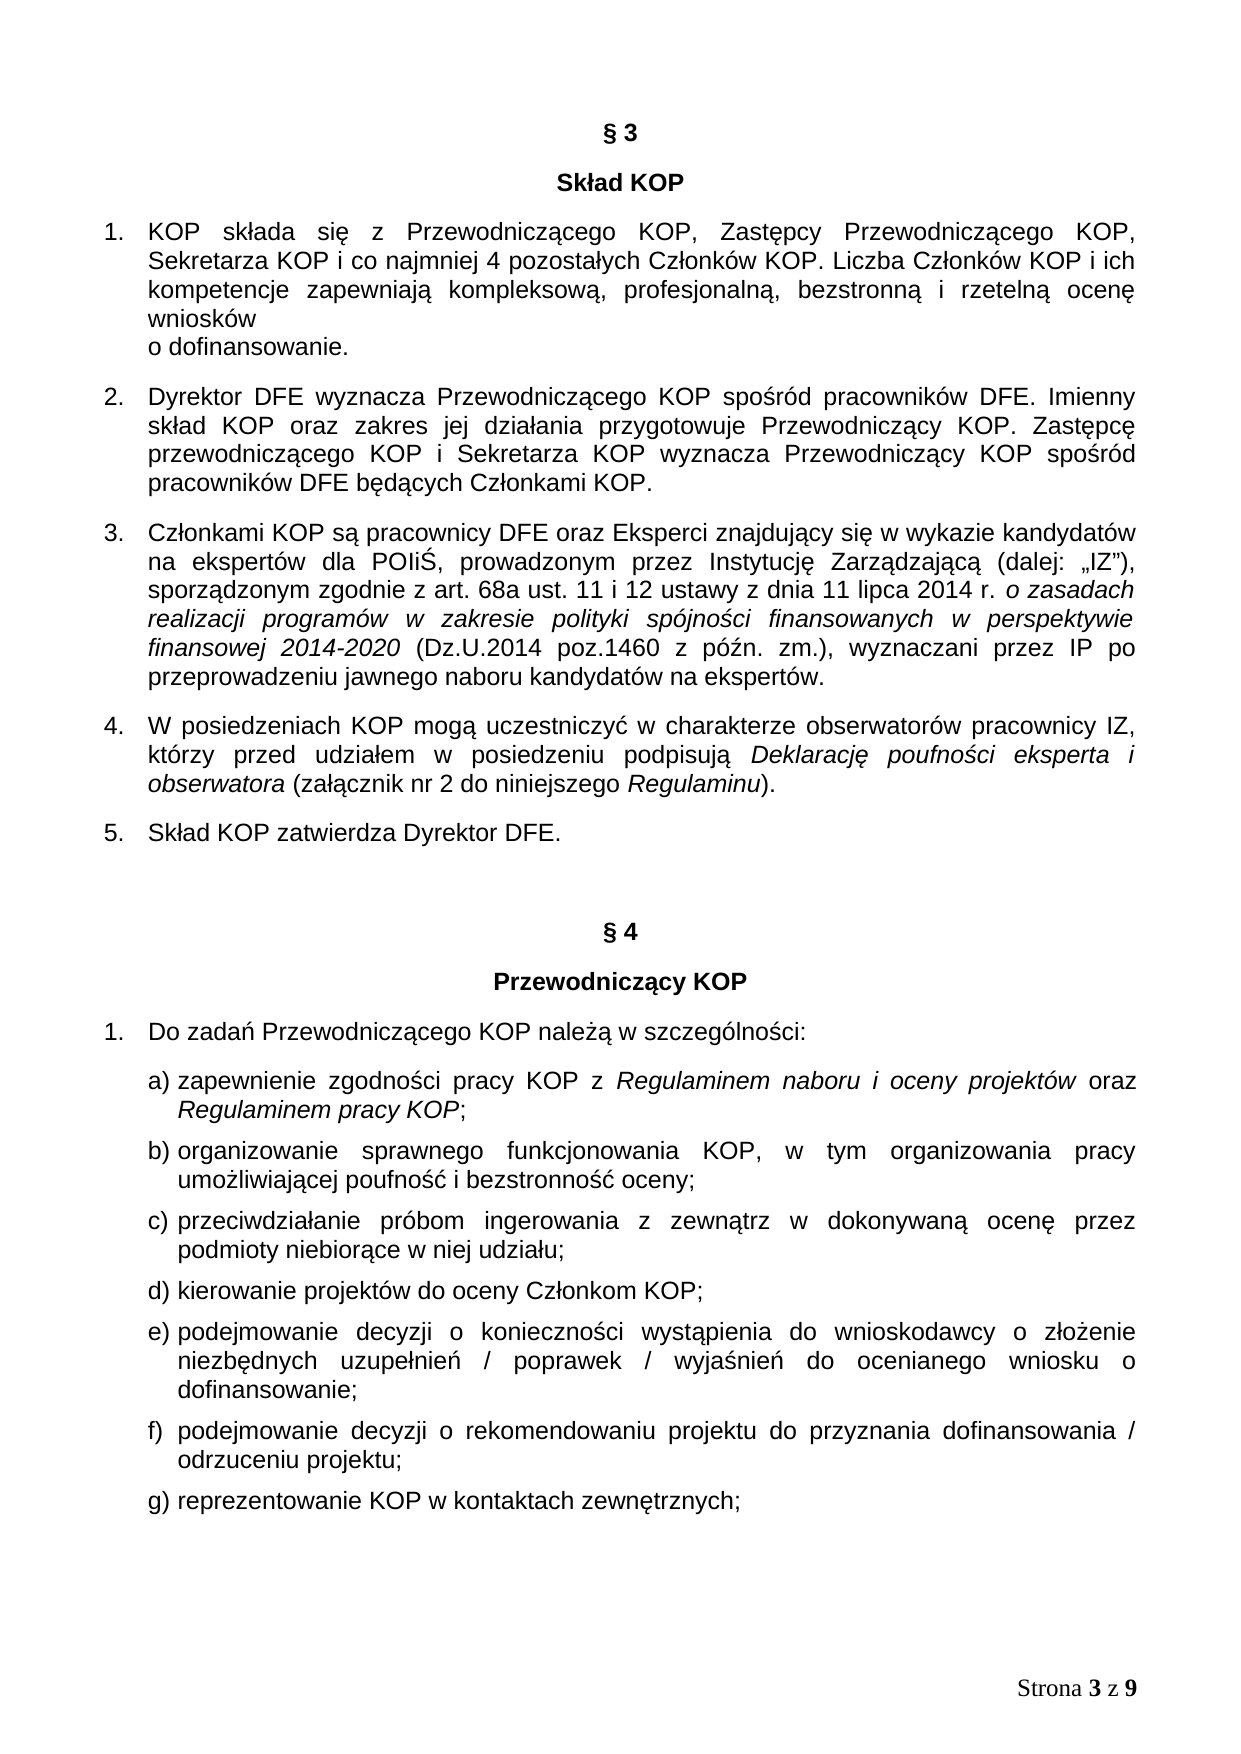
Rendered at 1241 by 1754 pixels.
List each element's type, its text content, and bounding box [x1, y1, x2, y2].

list podejmowanie decyzji o konieczności wystąpienia do wnioskodawcy o złożenie niezbędnych uzupełnień / poprawek / wyjaśnień do ocenianego wniosku o dofinansowanie; [148, 1317, 1137, 1403]
text § 4 [103, 917, 1137, 946]
list reprezentowanie KOP w kontaktach zewnętrznych; [148, 1486, 1137, 1515]
list Dyrektor DFE wyznacza Przewodniczącego KOP spośród pracowników DFE. Imienny skład KOP oraz zakres jej działania przygotowuje Przewodniczący KOP. Zastępcę przewodniczącego KOP i Sekretarza KOP wyznacza Przewodniczący KOP spośród pracowników DFE będących Członkami KOP. [103, 382, 1137, 497]
list W posiedzeniach KOP mogą uczestniczyć w charakterze obserwatorów pracownicy IZ, którzy przed udziałem w posiedzeniu podpisują Deklarację poufności eksperta i obserwatora (załącznik nr 2 do niniejszego Regulaminu). [103, 711, 1137, 797]
list Do zadań Przewodniczącego KOP należą w szczególności: [103, 1016, 1137, 1045]
text Przewodniczący KOP [103, 967, 1137, 996]
list podejmowanie decyzji o rekomendowaniu projektu do przyznania dofinansowania / odrzuceniu projektu; [148, 1416, 1137, 1473]
list kierowanie projektów do oceny Członkom KOP; [148, 1276, 1137, 1305]
text § 3 [103, 118, 1137, 147]
text Skład KOP [103, 168, 1137, 196]
list organizowanie sprawnego funkcjonowania KOP, w tym organizowania pracy umożliwiającej poufność i bezstronność oceny; [148, 1136, 1137, 1193]
list przeciwdziałanie próbom ingerowania z zewnątrz w dokonywaną ocenę przez podmioty niebiorące w niej udziału; [148, 1206, 1137, 1263]
list KOP składa się z Przewodniczącego KOP, Zastępcy Przewodniczącego KOP, Sekretarza KOP i co najmniej 4 pozostałych Członków KOP. Liczba Członków KOP i ich kompetencje zapewniają kompleksową, profesjonalną, bezstronną i rzetelną ocenę wniosków o dofinansowanie. [103, 217, 1137, 361]
list Członkami KOP są pracownicy DFE oraz Eksperci znajdujący się w wykazie kandydatów na ekspertów dla POIiŚ, prowadzonym przez Instytucję Zarządzającą (dalej: „IZ”), sporządzonym zgodnie z art. 68a ust. 11 i 12 ustawy z dnia 11 lipca 2014 r. o zasadach realizacji programów w zakresie polityki spójności finansowanych w perspektywie finansowej 2014-2020 (Dz.U.2014 poz.1460 z późn. zm.), wyznaczani przez IP po przeprowadzeniu jawnego naboru kandydatów na ekspertów. [103, 518, 1137, 690]
list Skład KOP zatwierdza Dyrektor DFE. [103, 818, 1137, 847]
list zapewnienie zgodności pracy KOP z Regulaminem naboru i oceny projektów oraz Regulaminem pracy KOP; [148, 1066, 1137, 1123]
